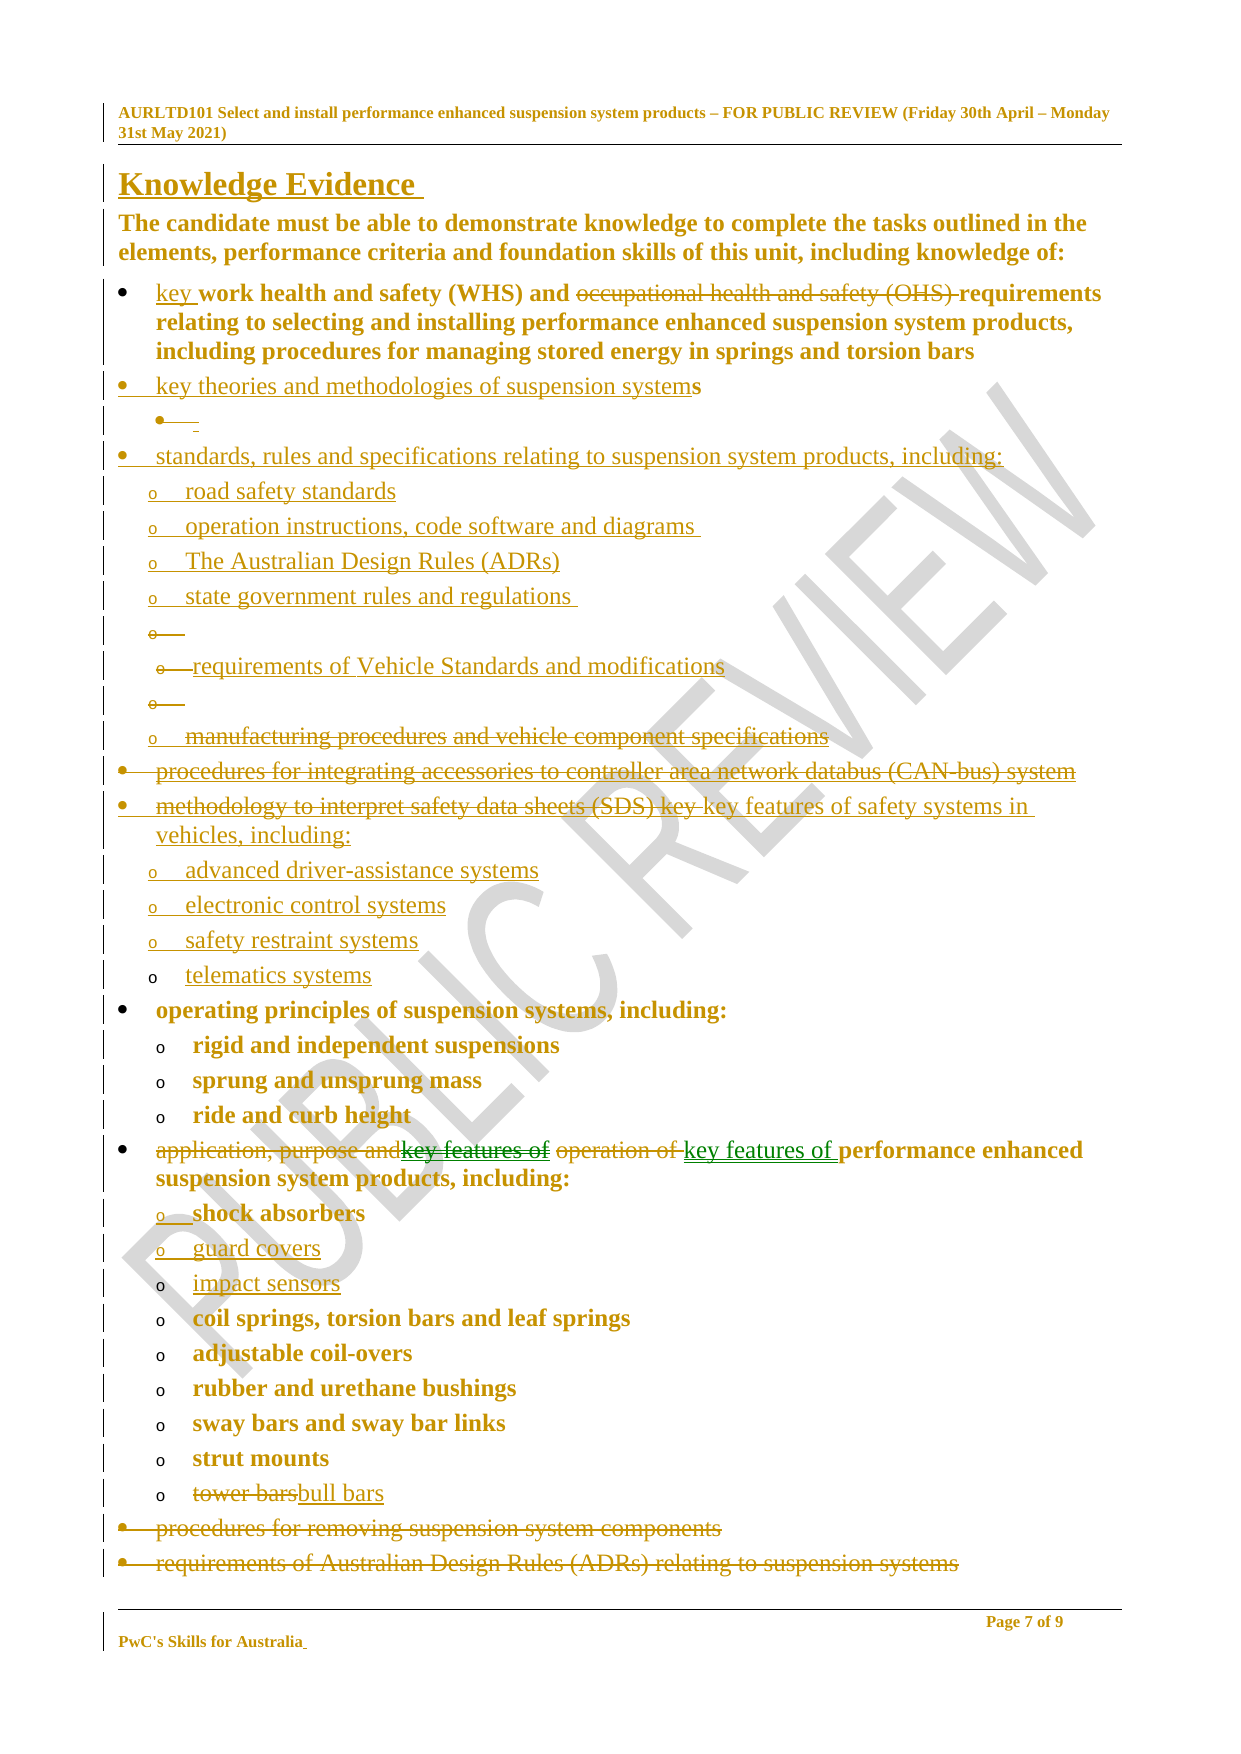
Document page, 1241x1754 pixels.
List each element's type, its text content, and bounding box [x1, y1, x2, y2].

list coil springs, torsion bars and leaf springs [155, 1303, 1122, 1332]
list sway bars and sway bar links [155, 1408, 1122, 1437]
list ride and curb height [155, 1100, 1122, 1128]
list strut mounts [155, 1443, 1122, 1472]
list adjustable coil-overs [155, 1338, 1122, 1367]
list operating principles of suspension systems, including: [118, 995, 1122, 1023]
list sprung and unsprung mass [155, 1065, 1122, 1093]
list performance enhanced suspension system products, including: [118, 1135, 1122, 1192]
list rigid and independent suspensions [155, 1030, 1122, 1058]
list shock absorbers [155, 1198, 1122, 1227]
text The candidate must be able to demonstrate knowledge to complete the tasks outlined in the elements, performance criteria and foundation skills of this unit, including knowledge of: [118, 208, 1122, 266]
list work health and safety (WHS) and requirements relating to selecting and installing performance enhanced suspension system products, including procedures for managing stored energy in springs and torsion bars [118, 278, 1122, 365]
list s [118, 371, 1122, 400]
list rubber and urethane bushings [155, 1373, 1122, 1402]
